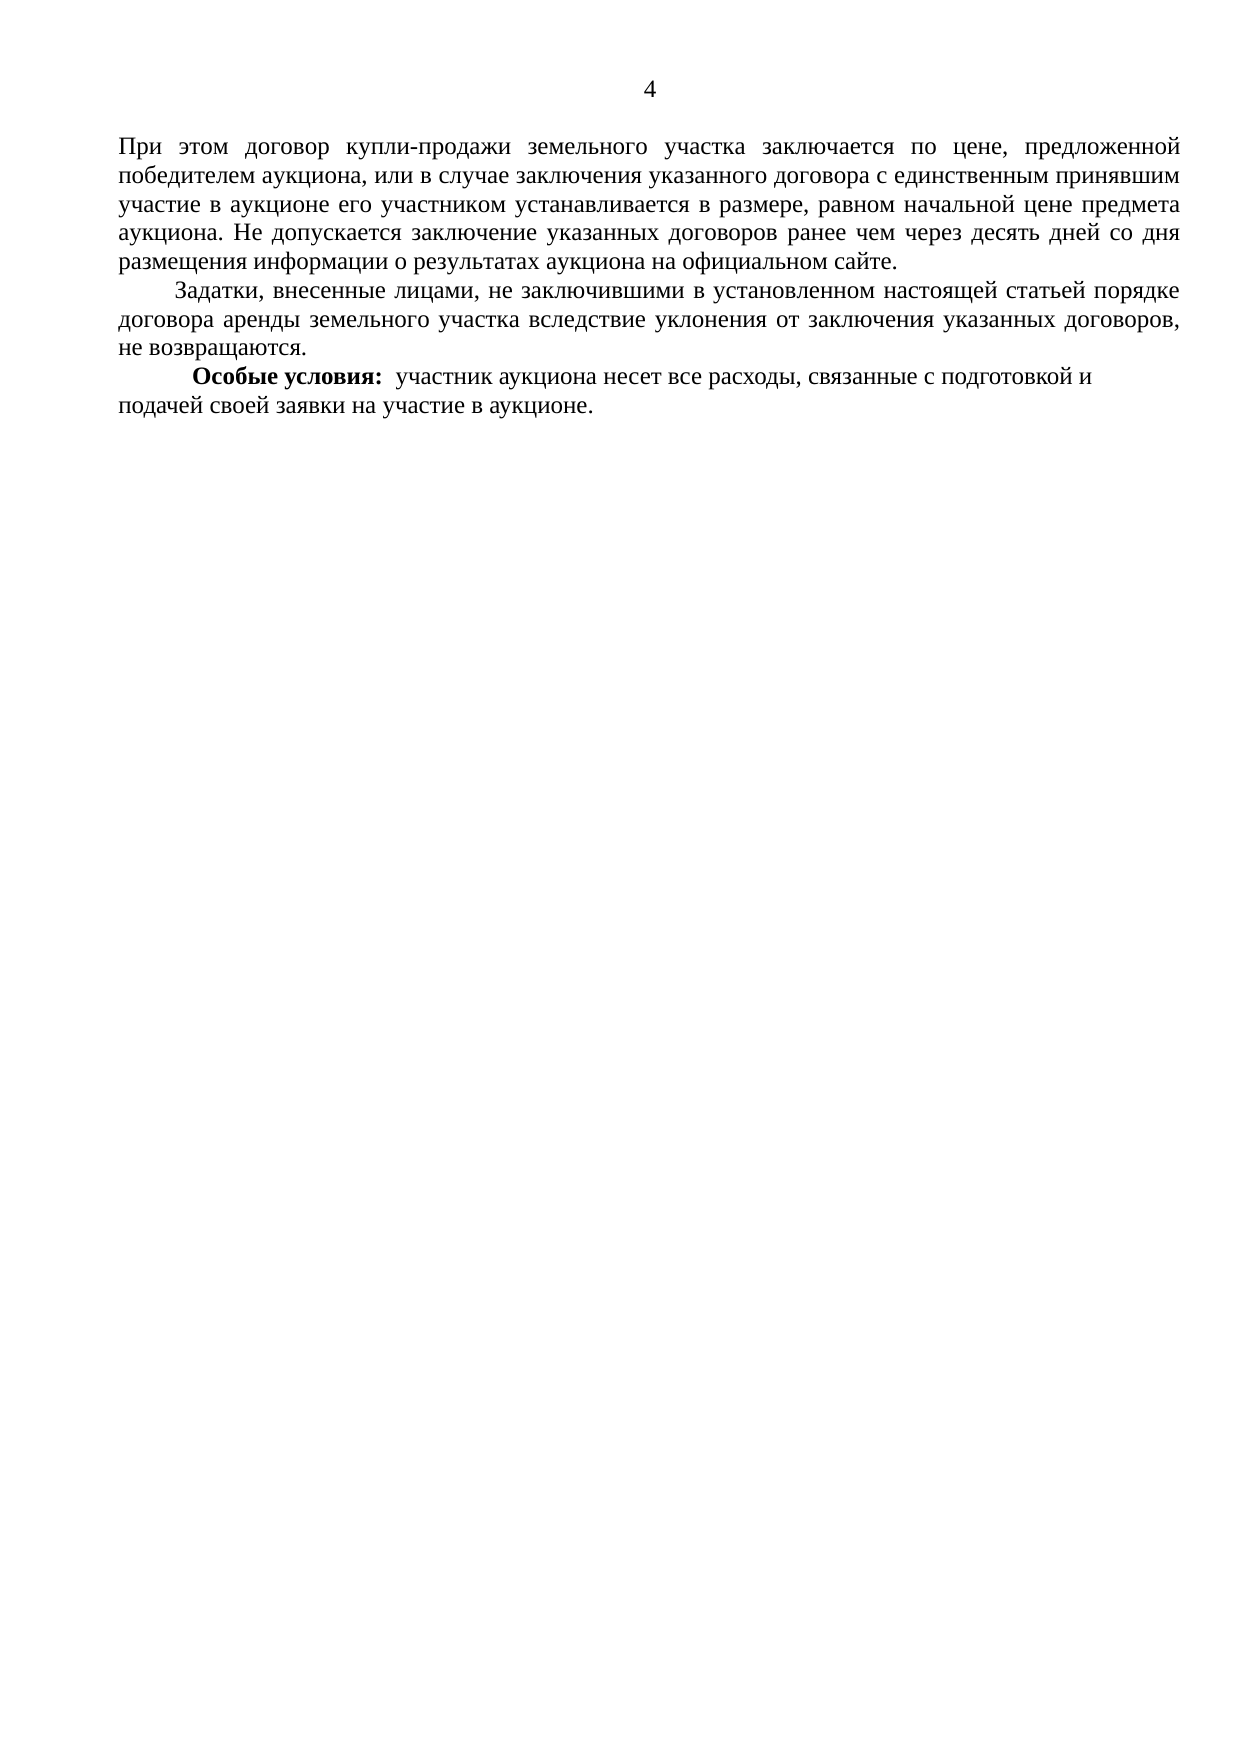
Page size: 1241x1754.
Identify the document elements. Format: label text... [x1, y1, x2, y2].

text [118, 131, 1181, 275]
text Задатки, внесенные лицами, не заключившими в установленном настоящей статьей порядке договора аренды земельного участка вследствие уклонения от заключения указанных договоров, не возвращаются. [118, 275, 1181, 361]
text Особые условия: участник аукциона несет все расходы, связанные с подготовкой и подачей своей заявки на участие в аукционе. [118, 361, 1181, 419]
